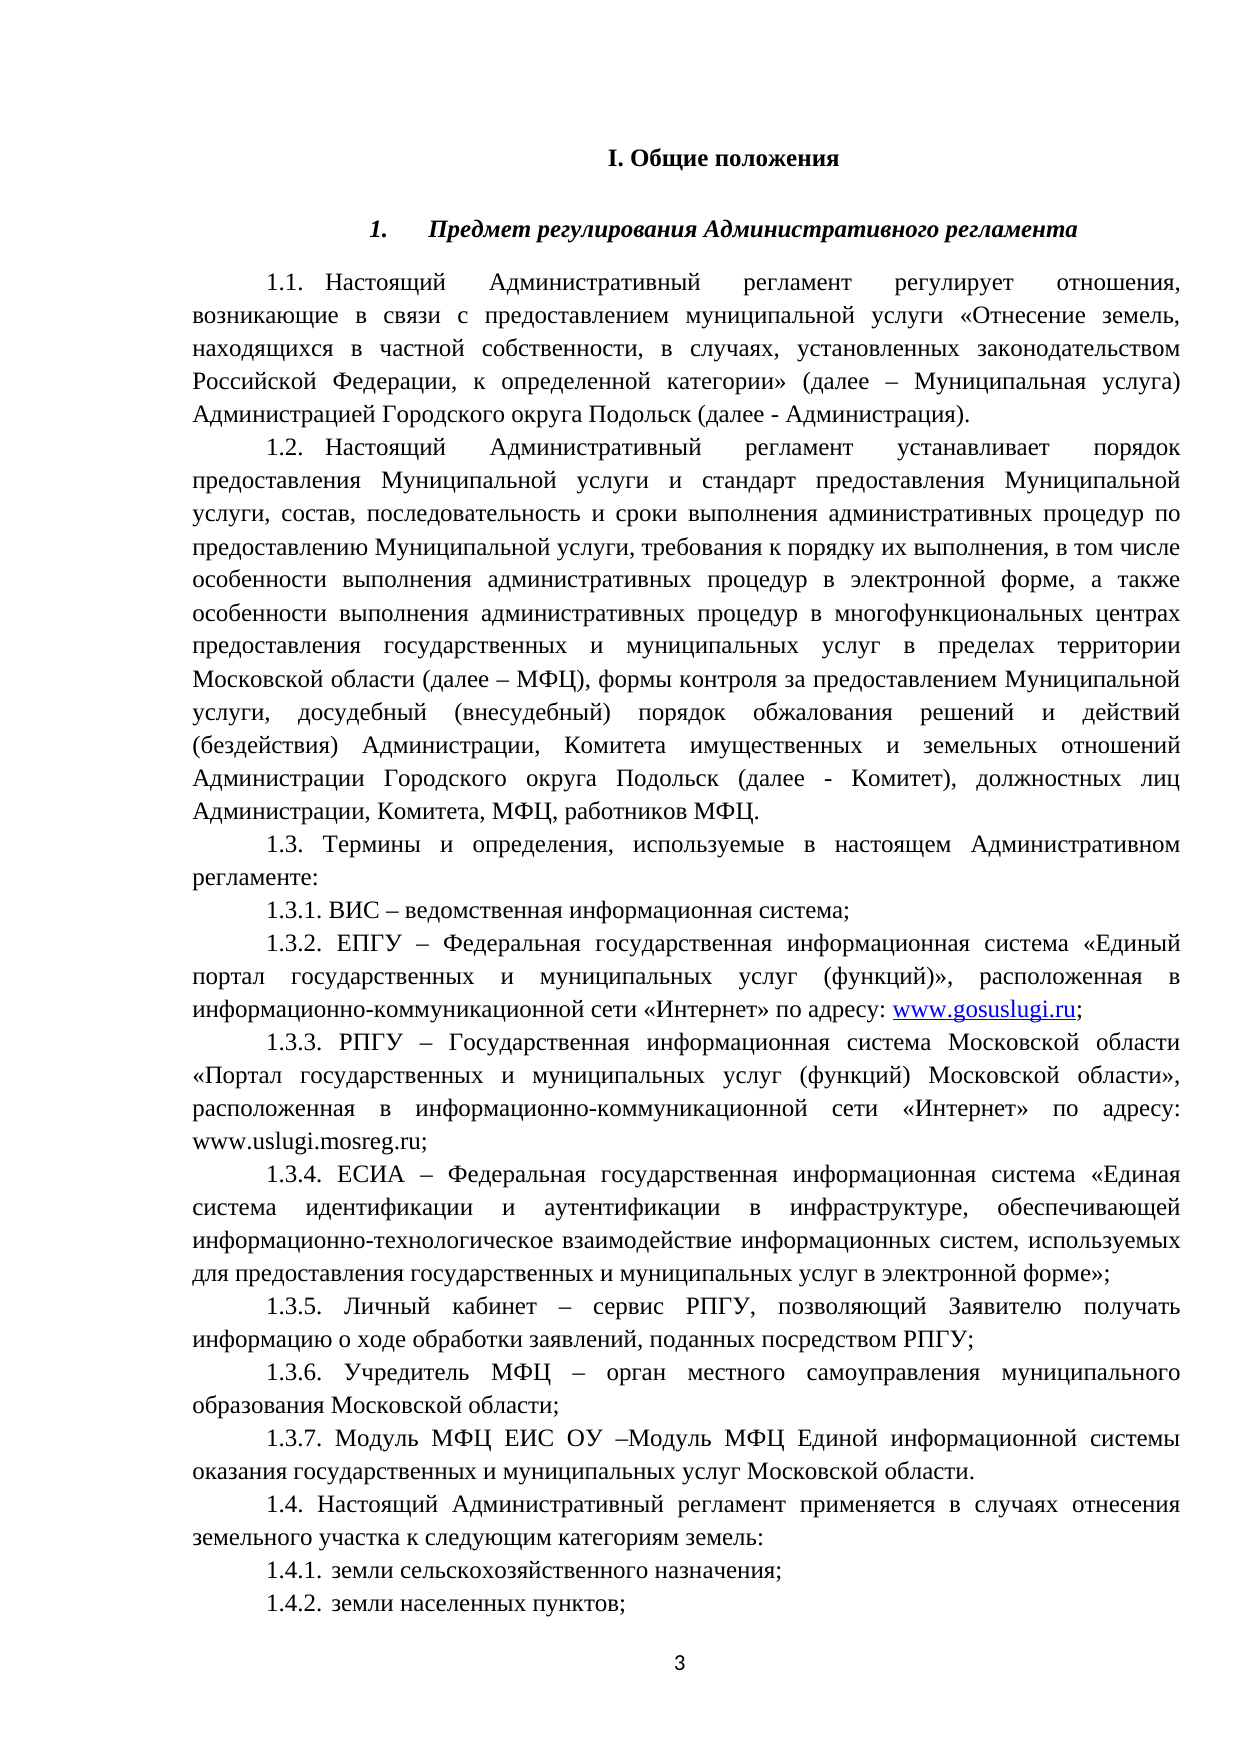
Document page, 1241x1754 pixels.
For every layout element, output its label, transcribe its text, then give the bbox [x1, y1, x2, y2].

text 1.3.6. Учредитель МФЦ – орган местного самоуправления муниципального образования Московской области; [192, 1357, 1181, 1419]
text Настоящий Административный регламент регулирует отношения, возникающие в связи с предоставлением муниципальной услуги «Отнесение земель, находящихся в частной собственности, в случаях, установленных законодательством Российской Федерации, к определенной категории» (далее – Муниципальная услуга) Администрацией Городского округа Подольск (далее - Администрация). [192, 267, 1181, 428]
text Настоящий Административный регламент устанавливает порядок предоставления Муниципальной услуги и стандарт предоставления Муниципальной услуги, состав, последовательность и сроки выполнения административных процедур по предоставлению Муниципальной услуги, требования к порядку их выполнения, в том числе особенности выполнения административных процедур в электронной форме, а также особенности выполнения административных процедур в многофункциональных центрах предоставления государственных и муниципальных услуг в пределах территории Московской области (далее – МФЦ), формы контроля за предоставлением Муниципальной услуги, досудебный (внесудебный) порядок обжалования решений и действий (бездействия) Администрации, Комитета имущественных и земельных отношений Администрации Городского округа Подольск (далее - Комитет), должностных лиц Администрации, Комитета, МФЦ, работников МФЦ. [192, 432, 1181, 824]
text 1.3.2. ЕПГУ – Федеральная государственная информационная система «Единый портал государственных и муниципальных услуг (функций)», расположенная в информационно-коммуникационной сети «Интернет» по адресу: www.gosuslugi.ru; [192, 928, 1181, 1023]
text 1.3.1. ВИС – ведомственная информационная система; [192, 895, 1181, 923]
list земли населенных пунктов; [192, 1588, 1181, 1617]
list 1.3. Термины и определения, используемые в настоящем Административном регламенте: [192, 829, 1181, 891]
text 1.3.5. Личный кабинет – сервис РПГУ, позволяющий Заявителю получать информацию о ходе обработки заявлений, поданных посредством РПГУ; [192, 1291, 1181, 1353]
text 1.4. Настоящий Административный регламент применяется в случаях отнесения земельного участка к следующим категориям земель: [192, 1489, 1181, 1551]
list земли сельскохозяйственного назначения; [192, 1555, 1181, 1584]
text 1.3.4. ЕСИА – Федеральная государственная информационная система «Единая система идентификации и аутентификации в инфраструктуре, обеспечивающей информационно-технологическое взаимодействие информационных систем, используемых для предоставления государственных и муниципальных услуг в электронной форме»; [192, 1159, 1181, 1287]
text I. Общие положения [192, 143, 1181, 172]
text 1.3.3. РПГУ – Государственная информационная система Московской области «Портал государственных и муниципальных услуг (функций) Московской области», расположенная в информационно-коммуникационной сети «Интернет» по адресу: www.uslugi.mosreg.ru; [192, 1027, 1181, 1155]
text Предмет регулирования Административного регламента [192, 214, 1181, 242]
text 1.3.7. Модуль МФЦ ЕИС ОУ –Модуль МФЦ Единой информационной системы оказания государственных и муниципальных услуг Московской области. [192, 1423, 1181, 1485]
